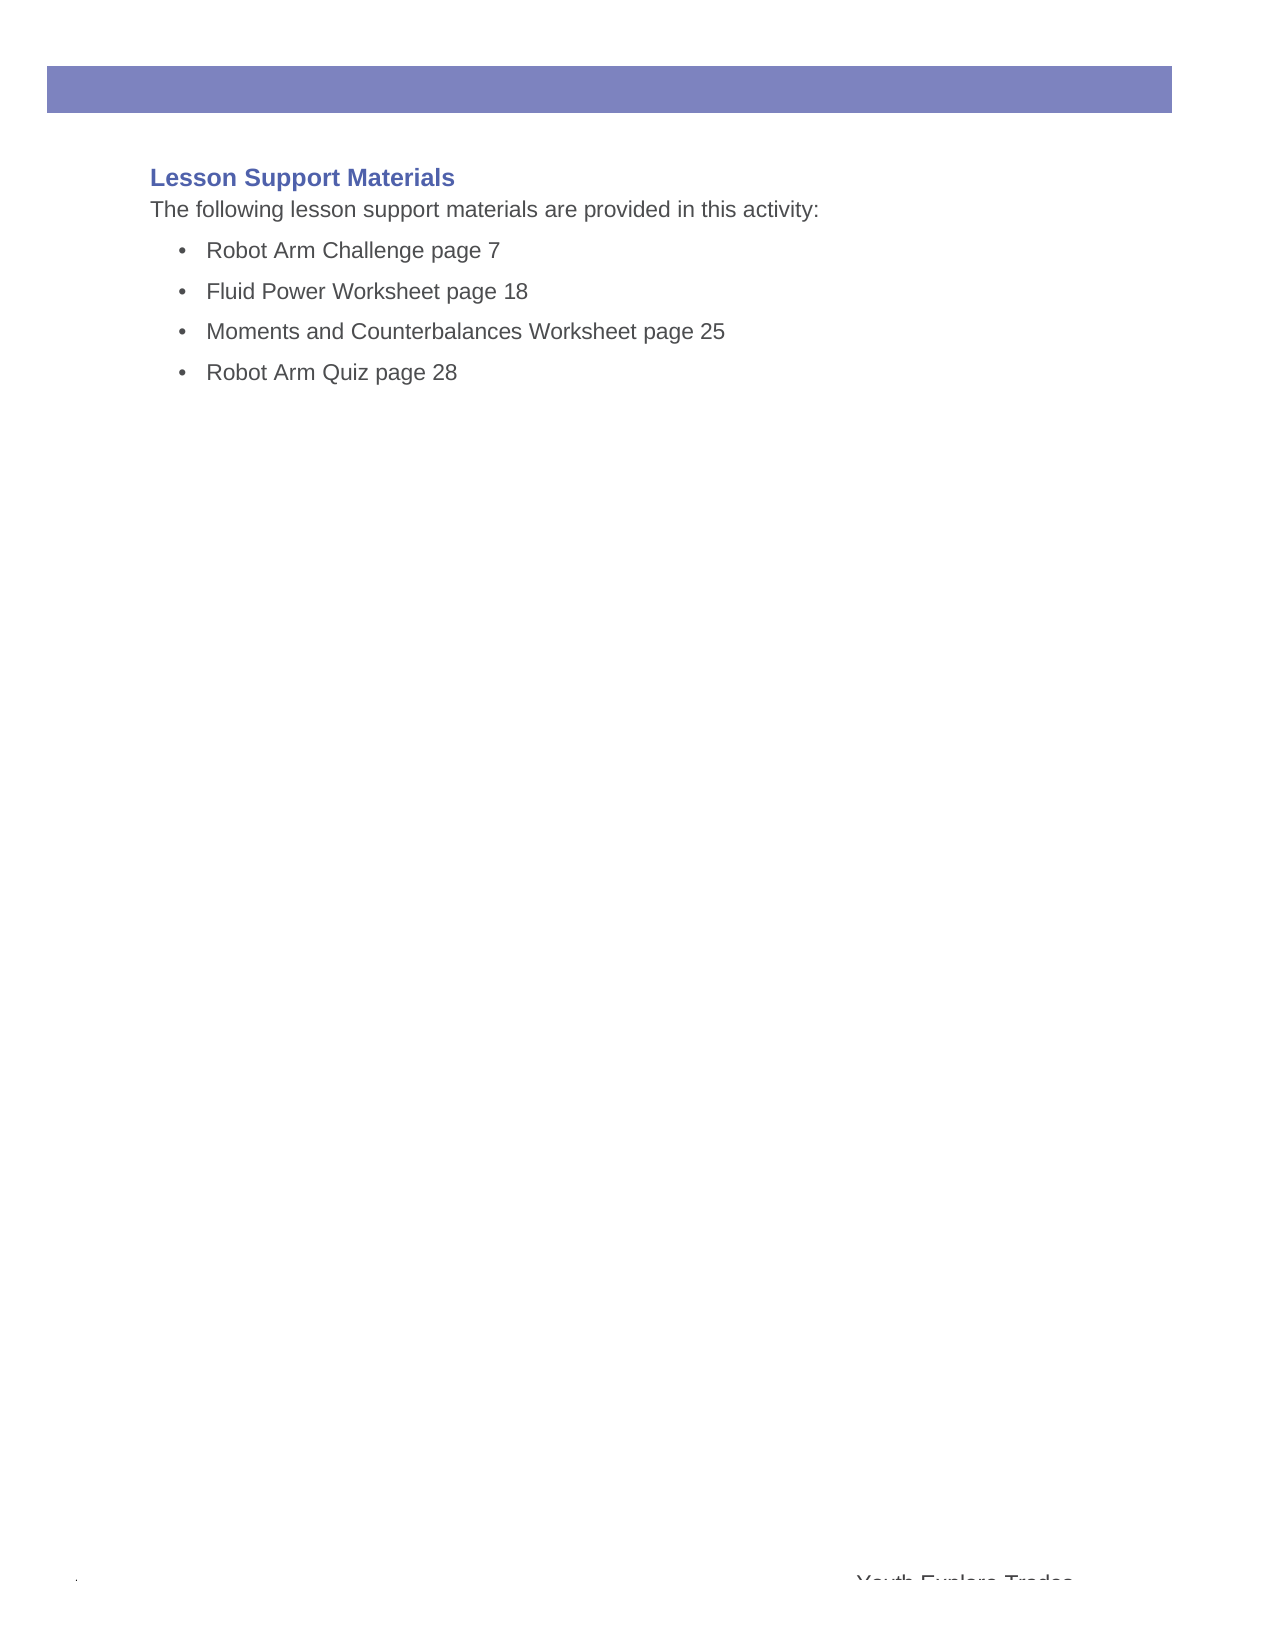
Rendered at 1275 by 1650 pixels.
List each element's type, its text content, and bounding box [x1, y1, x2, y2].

list Robot Arm Quiz page 28 [178, 359, 1183, 385]
text The following lesson support materials are provided in this activity: [150, 196, 1183, 223]
list Robot Arm Challenge page 7 [178, 237, 1183, 263]
subtitle Lesson Support Materials [150, 163, 1183, 192]
list Moments and Counterbalances Worksheet page 25 [178, 318, 1183, 345]
list Fluid Power Worksheet page 18 [178, 278, 1183, 304]
